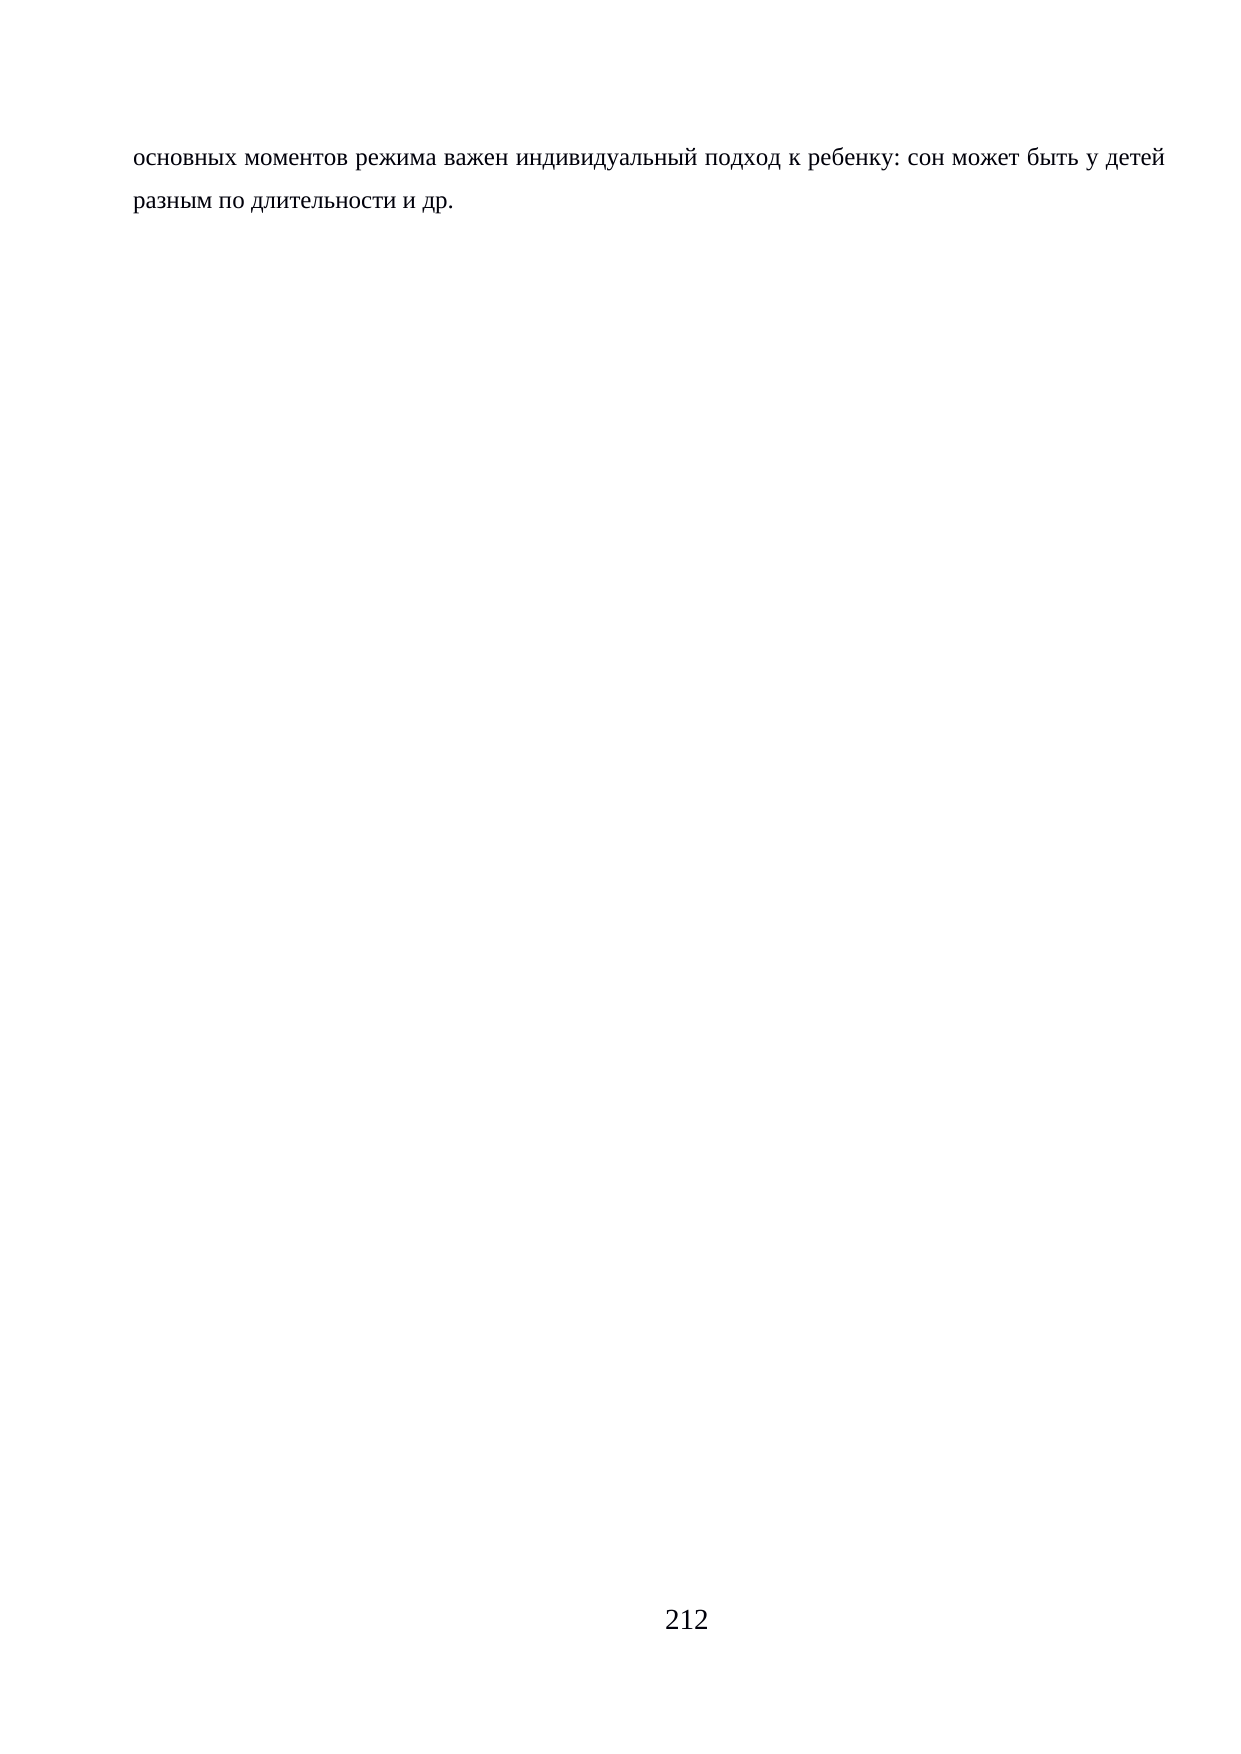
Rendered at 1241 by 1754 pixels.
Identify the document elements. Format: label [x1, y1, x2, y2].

text [133, 142, 1166, 214]
